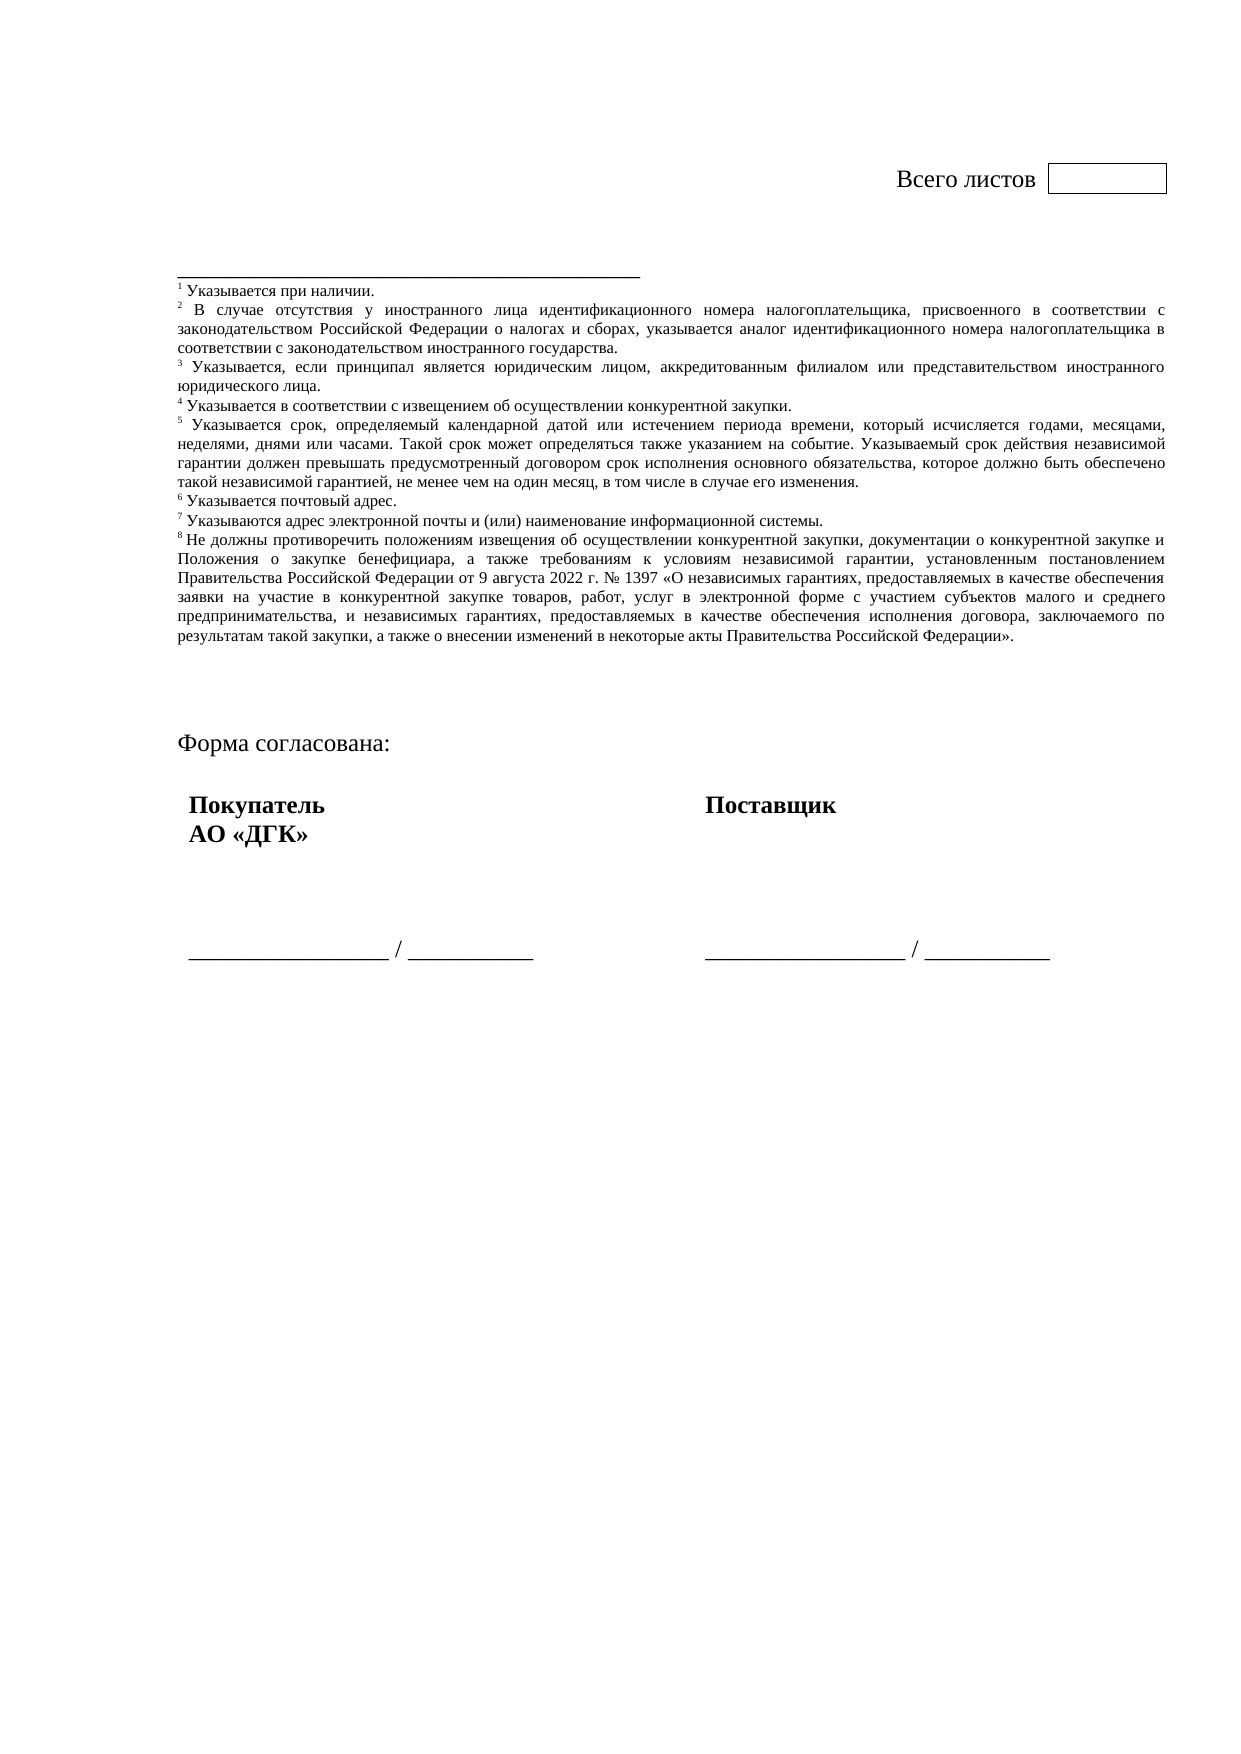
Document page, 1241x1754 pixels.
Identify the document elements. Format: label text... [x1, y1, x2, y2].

text 8 Не должны противоречить положениям извещения об осуществлении конкурентной закупки, документации о конкурентной закупке и Положения о закупке бенефициара, а также требованиям к условиям независимой гарантии, установленным постановлением Правительства Российской Федерации от 9 августа 2022 г. № 1397 «О независимых гарантиях, предоставляемых в качестве обеспечения заявки на участие в конкурентной закупке товаров, работ, услуг в электронной форме с участием субъектов малого и среднего предпринимательства, и независимых гарантиях, предоставляемых в качестве обеспечения исполнения договора, заключаемого по результатам такой закупки, а также о внесении изменений в некоторые акты Правительства Российской Федерации». [177, 529, 1166, 644]
text Форма согласована: [177, 728, 1166, 757]
table_cell [1049, 164, 1166, 193]
table_header Поставщик ________________ / __________ [694, 791, 1211, 963]
text 7 Указываются адрес электронной почты и (или) наименование информационной системы. [177, 510, 1166, 529]
table_header Покупатель АО «ДГК» ________________ / __________ [177, 791, 694, 963]
table_cell Всего листов [871, 163, 1048, 193]
text 5 Указывается срок, определяемый календарной датой или истечением периода времени, который исчисляется годами, месяцами, неделями, днями или часами. Такой срок может определяться также указанием на событие. Указываемый срок действия независимой гарантии должен превышать предусмотренный договором срок исполнения основного обязательства, которое должно быть обеспечено такой независимой гарантией, не менее чем на один месяц, в том числе в случае его изменения. [177, 414, 1166, 491]
text _____________________________________ [177, 252, 1166, 280]
text 4 Указывается в соответствии с извещением об осуществлении конкурентной закупки. [177, 395, 1166, 414]
text 2 В случае отсутствия у иностранного лица идентификационного номера налогоплательщика, присвоенного в соответствии с законодательством Российской Федерации о налогах и сборах, указывается аналог идентификационного номера налогоплательщика в соответствии с законодательством иностранного государства. [177, 299, 1166, 357]
text 3 Указывается, если принципал является юридическим лицом, аккредитованным филиалом или представительством иностранного юридического лица. [177, 357, 1166, 395]
text 1 Указывается при наличии. [177, 280, 1166, 299]
text 6 Указывается почтовый адрес. [177, 491, 1166, 510]
